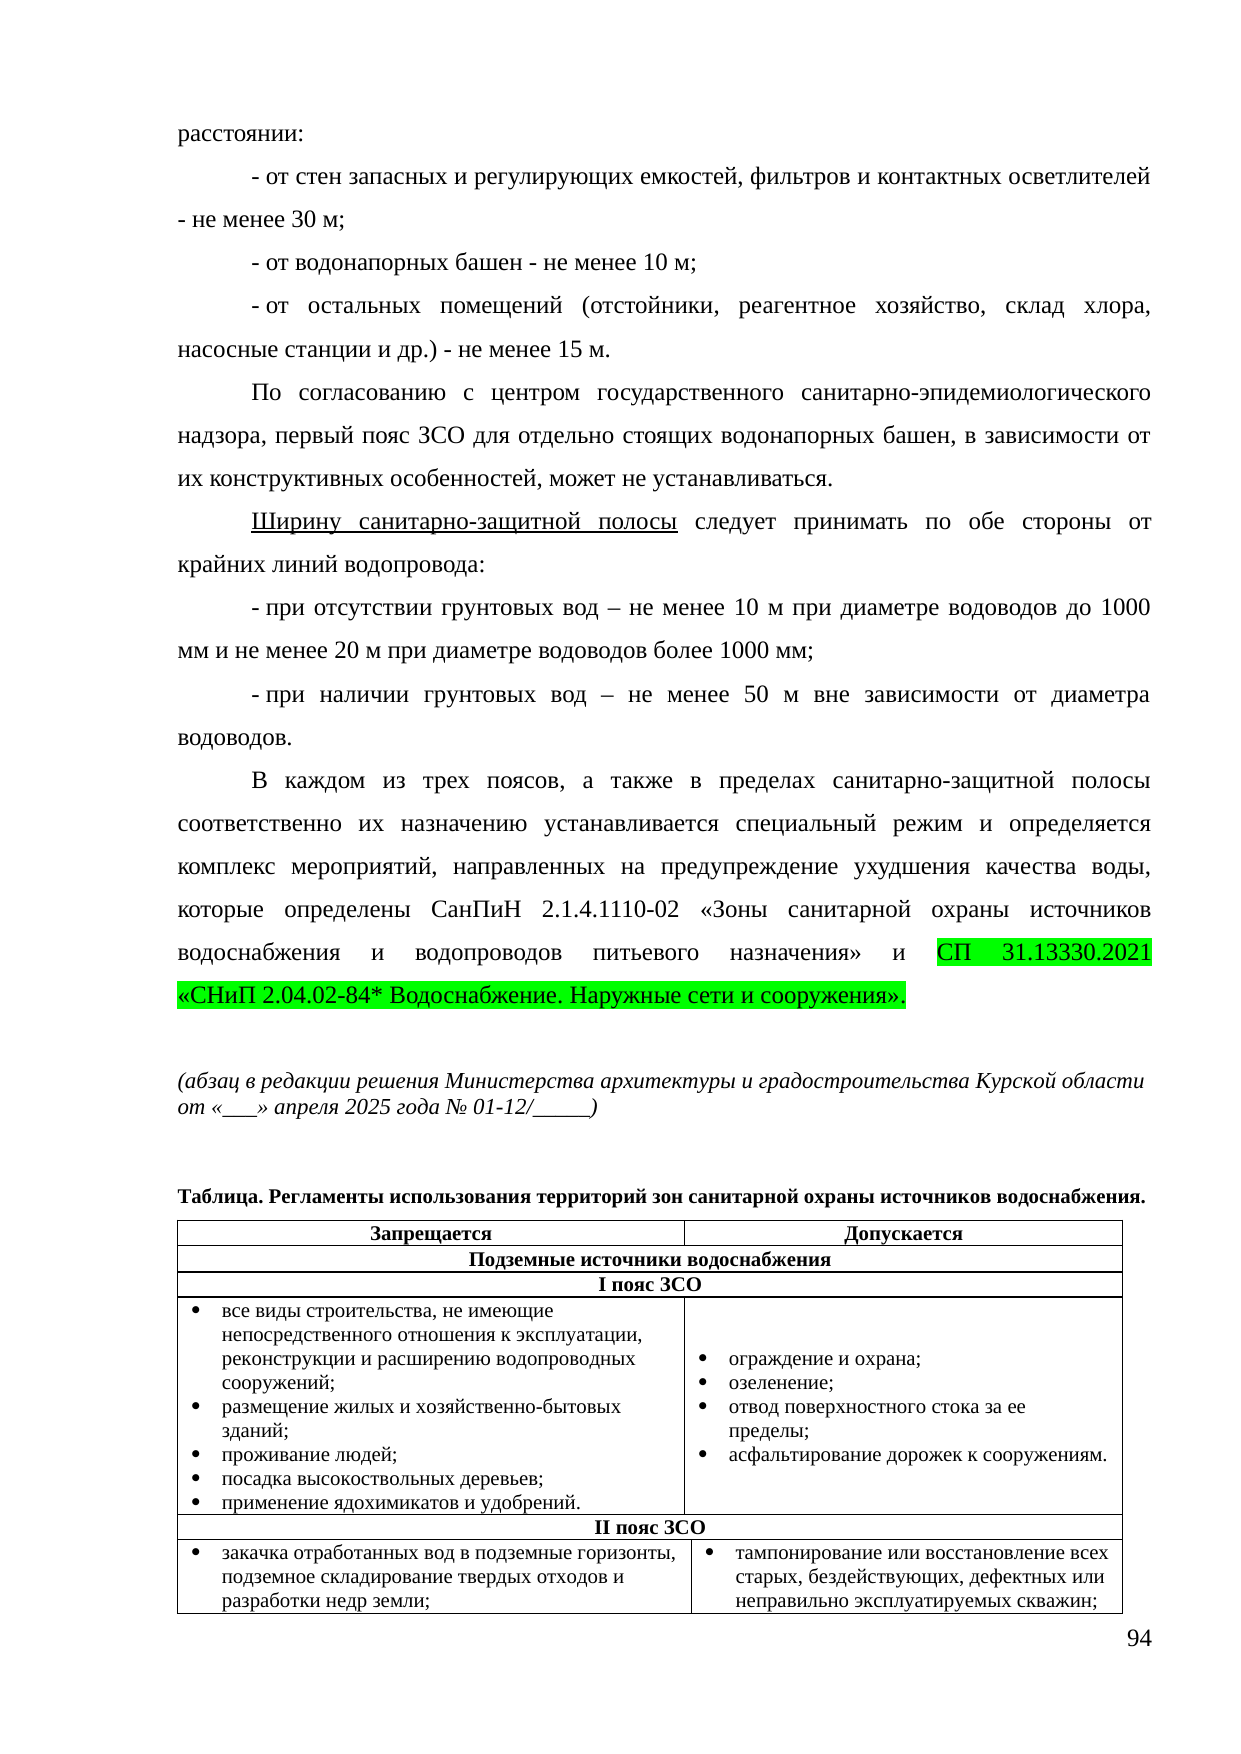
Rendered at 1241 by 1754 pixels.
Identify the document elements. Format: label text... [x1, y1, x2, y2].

text Таблица. Регламенты использования территорий зон санитарной охраны источников водоснабжения. [177, 1183, 1152, 1208]
text Ширину санитарно-защитной полосы следует принимать по обе стороны от крайних линий водопровода: [177, 506, 1152, 578]
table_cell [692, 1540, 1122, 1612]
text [177, 118, 1152, 147]
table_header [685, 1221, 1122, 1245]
list - при наличии грунтовых вод – не менее 50 м вне зависимости от диаметра водоводов. [177, 679, 1152, 751]
list - от стен запасных и регулирующих емкостей, фильтров и контактных осветлителей - не менее 30 м; [177, 161, 1152, 233]
text В каждом из трех поясов, а также в пределах санитарно-защитной полосы соответственно их назначению устанавливается специальный режим и определяется комплекс мероприятий, направленных на предупреждение ухудшения качества воды, которые определены СанПиН 2.1.4.1110-02 «Зоны санитарной охраны источников водоснабжения и водопроводов питьевого назначения» и СП 31.13330.2021 «СНиП 2.04.02-84* Водоснабжение. Наружные сети и сооружения». [177, 765, 1152, 1009]
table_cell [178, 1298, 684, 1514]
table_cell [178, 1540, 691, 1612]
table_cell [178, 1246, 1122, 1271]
list - при отсутствии грунтовых вод – не менее 10 м при диаметре водоводов до 1000 мм и не менее 20 м при диаметре водоводов более 1000 мм; [177, 592, 1152, 664]
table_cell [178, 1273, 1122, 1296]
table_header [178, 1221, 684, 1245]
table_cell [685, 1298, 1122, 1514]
list - от остальных помещений (отстойники, реагентное хозяйство, склад хлора, насосные станции и др.) - не менее 15 м. [177, 291, 1152, 362]
list - от водонапорных башен - не менее 10 м; [177, 247, 1152, 276]
text (абзац в редакции решения Министерства архитектуры и градостроительства Курской области от «___» апреля 2025 года № 01-12/_____) [177, 1067, 1152, 1119]
text По согласованию с центром государственного санитарно-эпидемиологического надзора, первый пояс ЗСО для отдельно стоящих водонапорных башен, в зависимости от их конструктивных особенностей, может не устанавливаться. [177, 377, 1152, 492]
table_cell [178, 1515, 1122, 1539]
